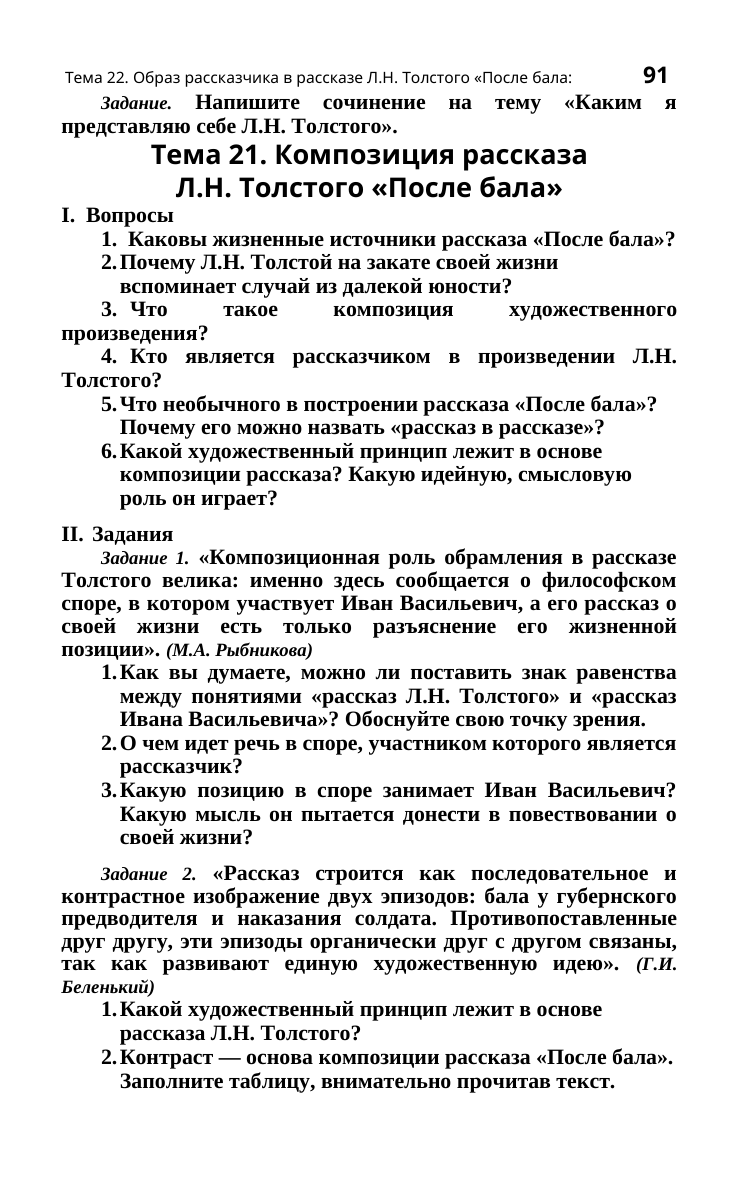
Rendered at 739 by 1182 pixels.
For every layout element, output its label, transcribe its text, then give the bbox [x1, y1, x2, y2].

list Задания [61, 523, 677, 546]
list О чем идет речь в споре, участником которого является рассказчик? [101, 732, 677, 779]
list Какую позицию в споре занимает Иван Васильевич? Какую мысль он пытается донести в повествовании о своей жизни? [101, 779, 677, 849]
list Почему Л.Н. Толстой на закате своей жизни вспоминает случай из далекой юности? [101, 251, 677, 298]
list Вопросы [61, 204, 677, 227]
list Кто является рассказчиком в произведении Л.Н. Толстого? [61, 345, 677, 392]
list Каковы жизненные источники рассказа «После бала»? [61, 227, 677, 251]
list Как вы думаете, можно ли поставить знак равенства между понятиями «рассказ Л.Н. Толстого» и «рассказ Ивана Васильевича»? Обоснуйте свою точку зрения. [101, 661, 677, 732]
text Тема 21. Композиция рассказа Л.Н. Толстого «После бала» [61, 139, 677, 204]
text Задание 2. «Рассказ строится как последовательное и контрастное изображение двух эпизодов: бала у губернского предводителя и наказания солдата. Противопоставленные друг другу, эти эпизоды органически друг с другом связаны, так как развивают единую художественную идею». (Г.И. Беленький) [61, 863, 677, 998]
list Какой художественный принцип лежит в основе рассказа Л.Н. Толстого? [101, 998, 677, 1046]
list Контраст — основа композиции рассказа «После бала». Заполните таблицу, внимательно прочитав текст. [101, 1046, 677, 1093]
text Задание. Напишите сочинение на тему «Каким я представляю себе Л.Н. Толстого». [61, 90, 677, 139]
list Какой художественный принцип лежит в основе композиции рассказа? Какую идейную, смысловую роль он играет? [101, 439, 677, 510]
text Задание 1. «Композиционная роль обрамления в рассказе Толстого велика: именно здесь сообщается о философском споре, в котором участвует Иван Васильевич, а его рассказ о своей жизни есть только разъяснение его жизненной позиции». (М.А. Рыбникова) [61, 546, 677, 661]
list Что необычного в построении рассказа «После бала»? Почему его можно назвать «рассказ в рассказе»? [101, 392, 677, 439]
list Что такое композиция художественного произведения? [61, 298, 677, 345]
